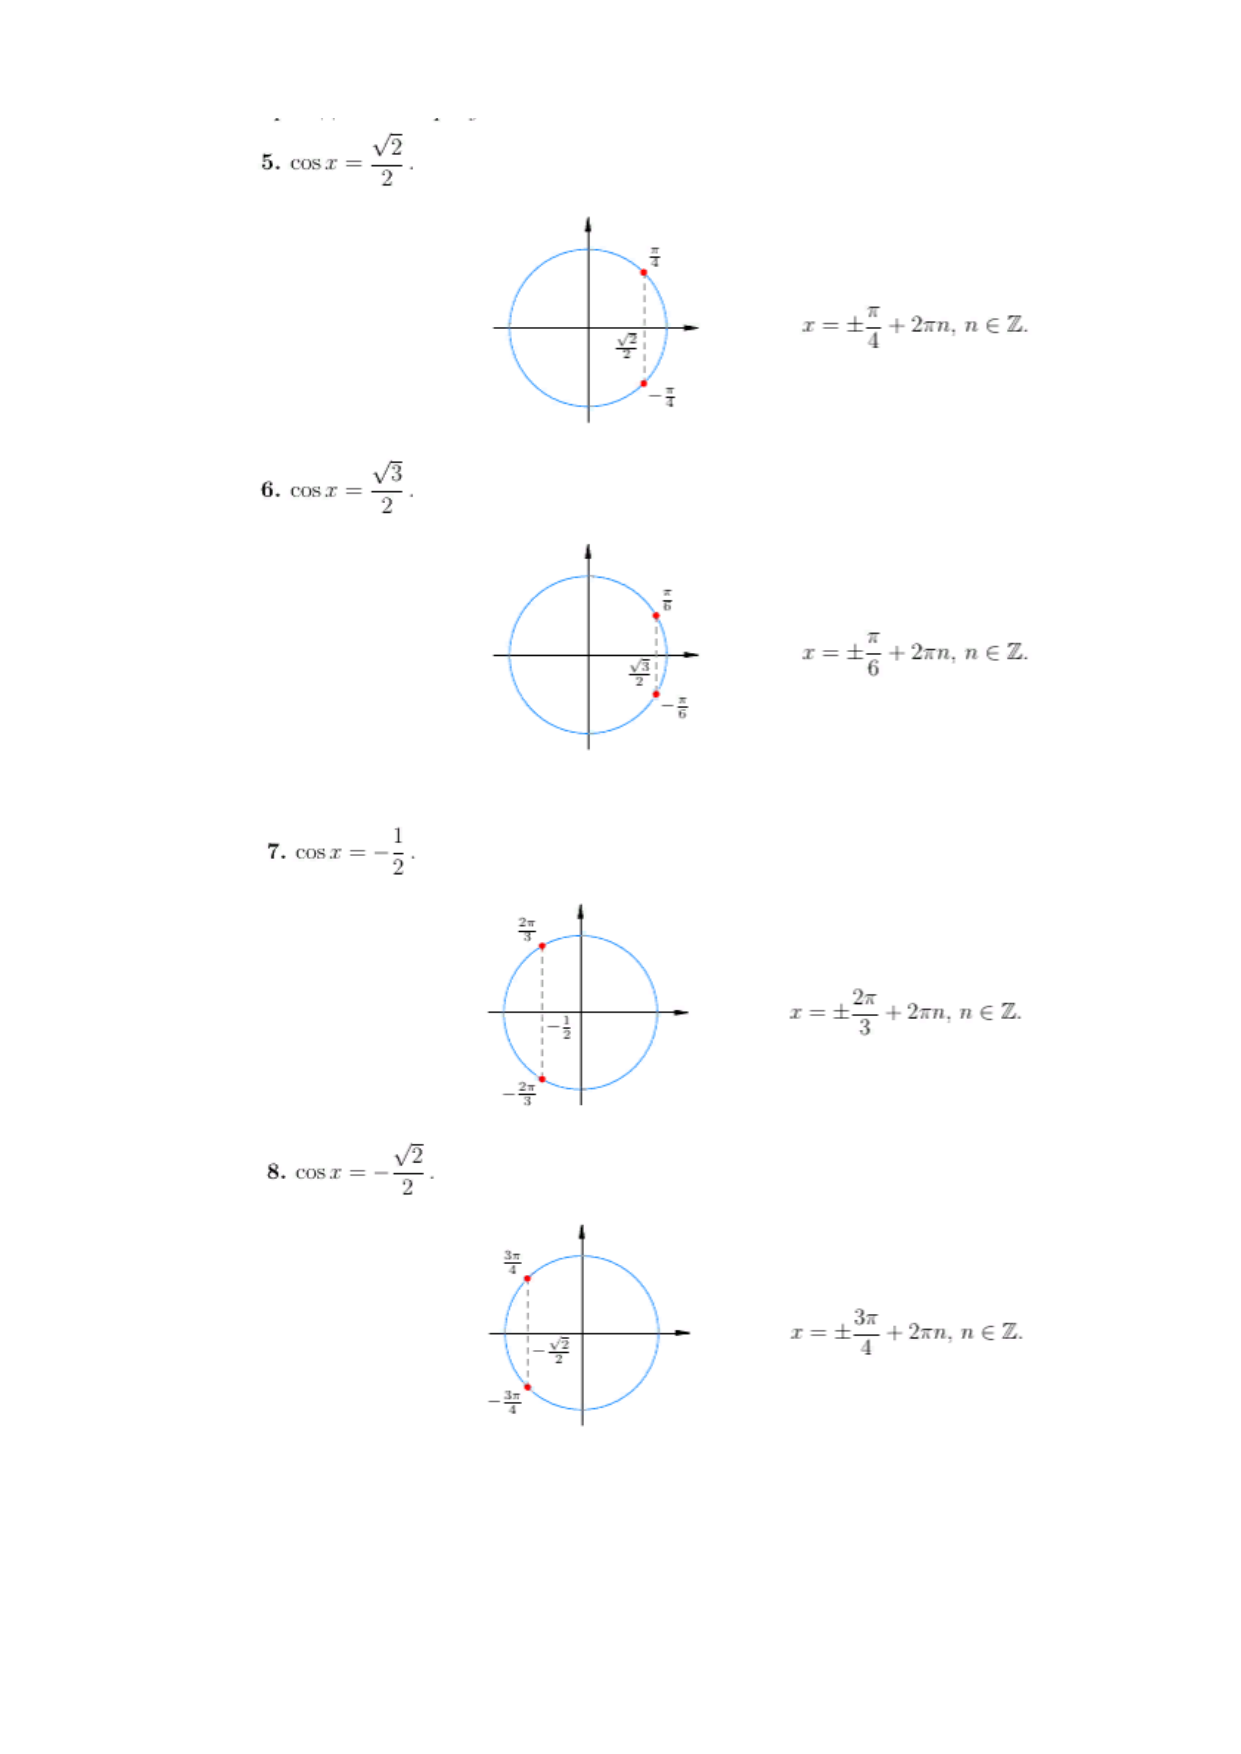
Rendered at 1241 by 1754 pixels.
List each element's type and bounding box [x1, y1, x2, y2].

picture [208, 118, 1183, 770]
picture [208, 794, 1183, 1437]
